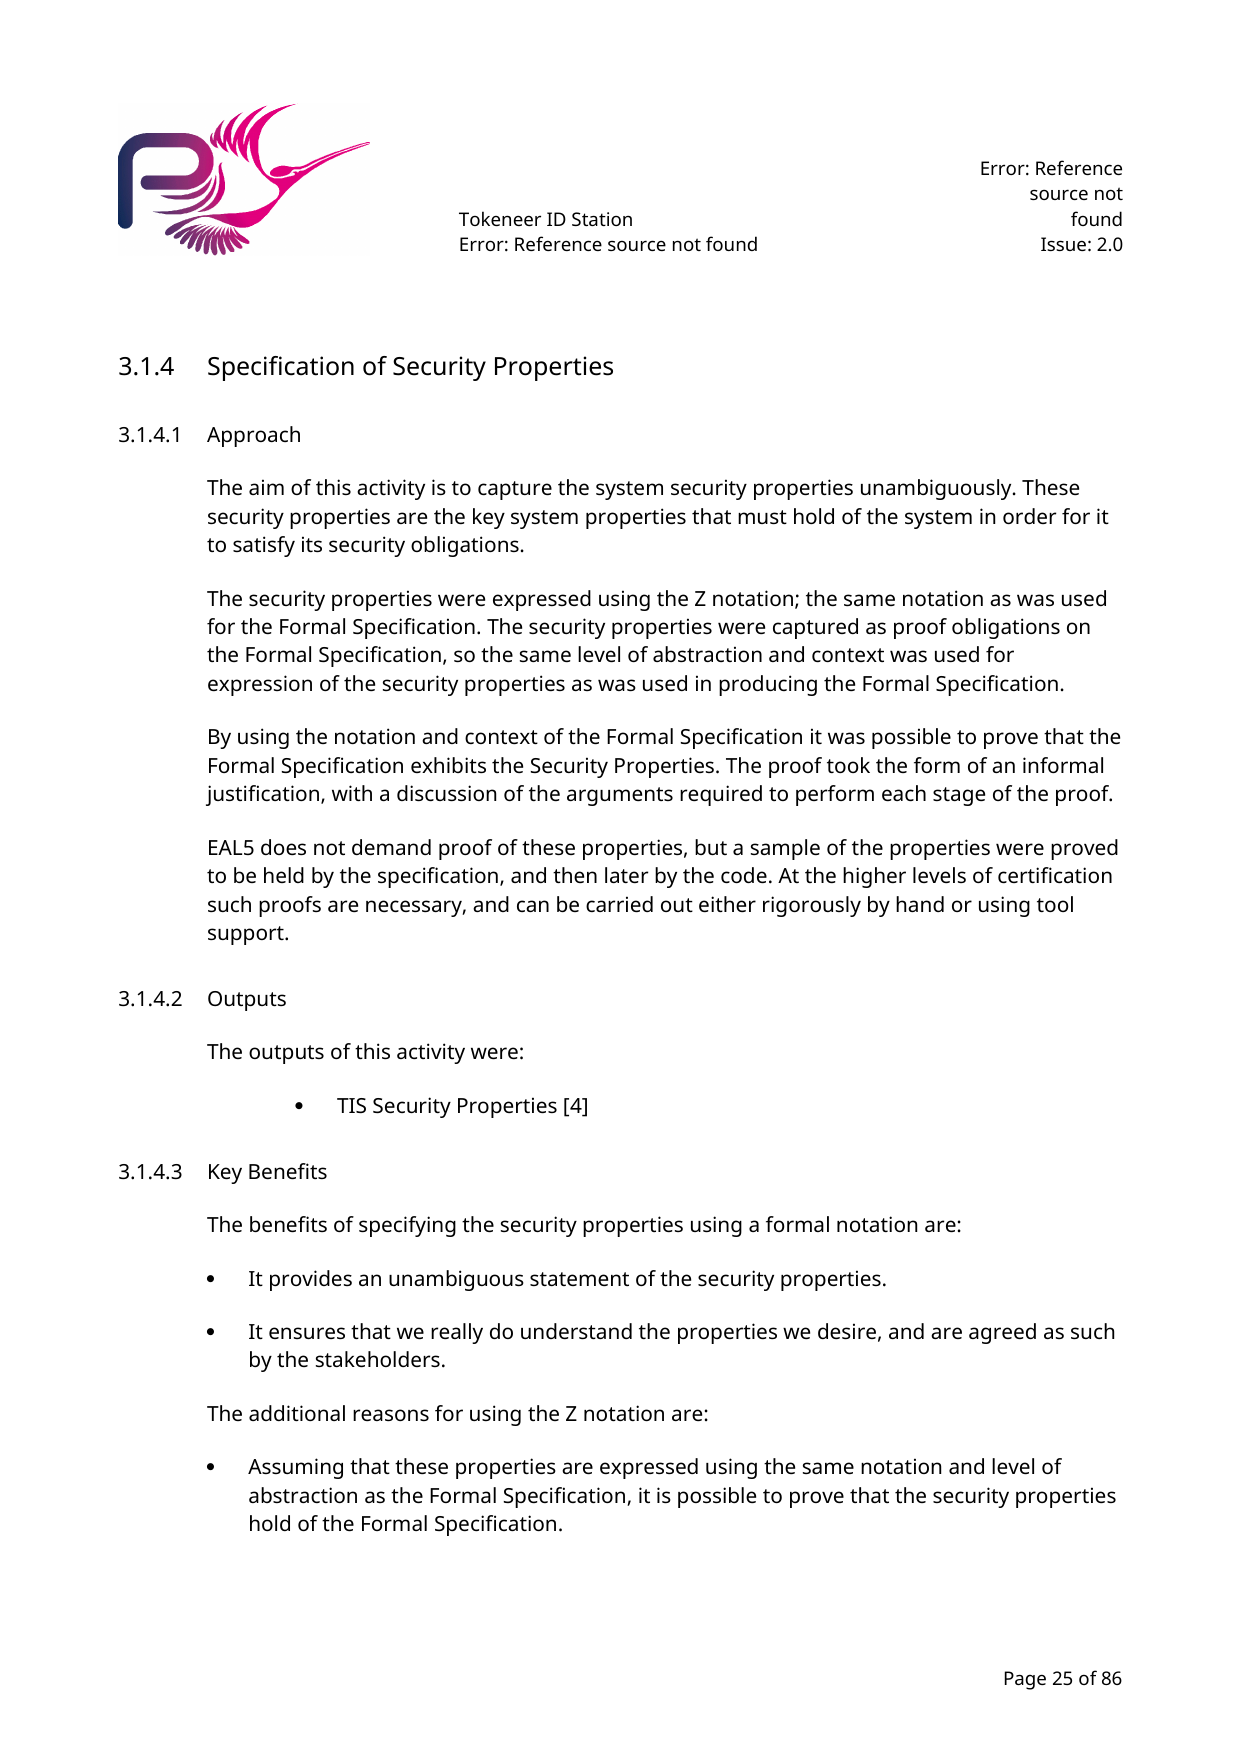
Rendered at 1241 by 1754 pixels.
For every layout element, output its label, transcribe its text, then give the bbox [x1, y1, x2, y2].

subtitle Outputs [118, 984, 1122, 1012]
subtitle Specification of Security Properties [118, 348, 1122, 382]
text EAL5 does not demand proof of these properties, but a sample of the properties were proved to be held by the specification, and then later by the code. At the higher levels of certification such proofs are necessary, and can be carried out either rigorously by hand or using tool support. [207, 833, 1122, 947]
text The security properties were expressed using the Z notation; the same notation as was used for the Formal Specification. The security properties were captured as proof obligations on the Formal Specification, so the same level of abstraction and context was used for expression of the security properties as was used in producing the Formal Specification. [207, 584, 1122, 697]
list Assuming that these properties are expressed using the same notation and level of abstraction as the Formal Specification, it is possible to prove that the security properties hold of the Formal Specification. [207, 1452, 1122, 1538]
list TIS Security Properties [4] [295, 1091, 1122, 1119]
list It provides an unambiguous statement of the security properties. [207, 1264, 1122, 1292]
text The benefits of specifying the security properties using a formal notation are: [207, 1210, 1122, 1239]
text By using the notation and context of the Formal Specification it was possible to prove that the Formal Specification exhibits the Security Properties. The proof took the form of an informal justification, with a discussion of the arguments required to perform each stage of the proof. [207, 722, 1122, 808]
picture [118, 103, 370, 256]
subtitle Approach [118, 420, 1122, 448]
text The outputs of this activity were: [207, 1037, 1122, 1066]
list It ensures that we really do understand the properties we desire, and are agreed as such by the stakeholders. [207, 1317, 1122, 1374]
text The additional reasons for using the Z notation are: [207, 1399, 1122, 1427]
text The aim of this activity is to capture the system security properties unambiguously. These security properties are the key system properties that must hold of the system in order for it to satisfy its security obligations. [207, 473, 1122, 559]
subtitle Key Benefits [118, 1157, 1122, 1185]
